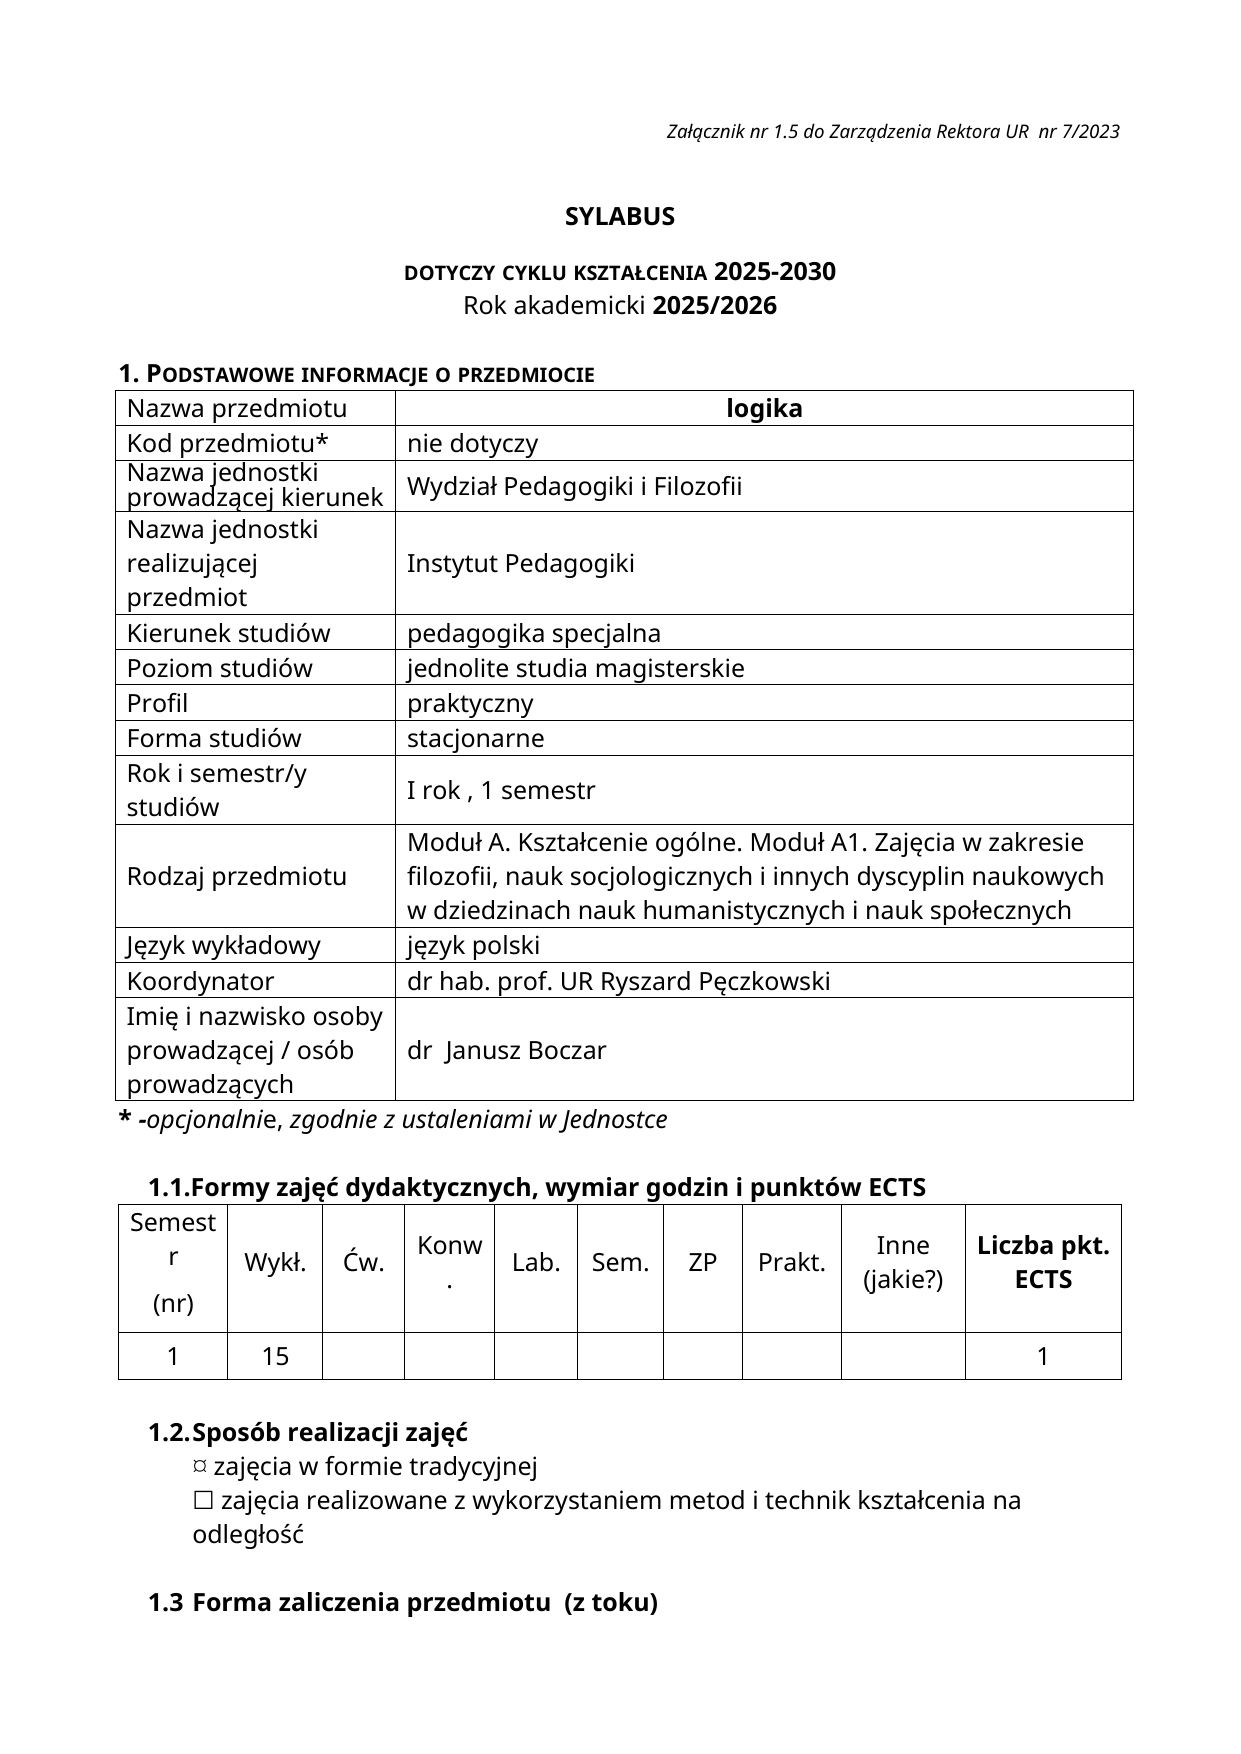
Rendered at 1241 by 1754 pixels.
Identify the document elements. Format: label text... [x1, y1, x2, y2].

table_header Inne (jakie?) [842, 1205, 965, 1332]
text ☐ zajęcia realizowane z wykorzystaniem metod i technik kształcenia na odległość [192, 1482, 1122, 1550]
table_cell Koordynator [116, 963, 395, 997]
text 1.1.Formy zajęć dydaktycznych, wymiar godzin i punktów ECTS [148, 1169, 1122, 1204]
table_cell [743, 1333, 841, 1379]
table_cell Moduł A. Kształcenie ogólne. Moduł A1. Zajęcia w zakresie filozofii, nauk socjologicznych i innych dyscyplin naukowych w dziedzinach nauk humanistycznych i nauk społecznych [396, 825, 1133, 927]
table_cell Nazwa jednostki realizującej przedmiot [116, 512, 395, 614]
table_cell Wydział Pedagogiki i Filozofii [396, 461, 1133, 511]
table_cell [578, 1333, 663, 1379]
table_header Lab. [495, 1205, 577, 1332]
table_cell Instytut Pedagogiki [396, 512, 1133, 614]
table_cell Kod przedmiotu* [116, 426, 395, 460]
table_cell pedagogika specjalna [396, 615, 1133, 649]
table_cell Imię i nazwisko osoby prowadzącej / osób prowadzących [116, 998, 395, 1100]
table_cell I rok , 1 semestr [396, 756, 1133, 824]
text Załącznik nr 1.5 do Zarządzenia Rektora UR nr 7/2023 [118, 118, 1122, 144]
table_cell Rok i semestr/y studiów [116, 756, 395, 824]
table_header Liczba pkt. ECTS [966, 1205, 1121, 1332]
table_header Sem. [578, 1205, 663, 1332]
table_cell Poziom studiów [116, 650, 395, 684]
text SYLABUS [118, 198, 1122, 233]
table_header logika [396, 391, 1133, 425]
table_cell język polski [396, 928, 1133, 962]
text Rok akademicki 2025/2026 [118, 287, 1122, 322]
table_cell praktyczny [396, 685, 1133, 719]
table_header Ćw. [323, 1205, 404, 1332]
table_header ZP [664, 1205, 742, 1332]
text zajęcia w formie tradycyjnej [192, 1448, 1122, 1482]
text 1. Podstawowe informacje o przedmiocie [118, 356, 1122, 390]
table_header Konw. [405, 1205, 494, 1332]
table_cell nie dotyczy [396, 426, 1133, 460]
table_header Nazwa przedmiotu [116, 391, 395, 425]
table_cell Rodzaj przedmiotu [116, 825, 395, 927]
table_header Wykł. [228, 1205, 322, 1332]
table_header Semestr (nr) [119, 1205, 227, 1332]
table_cell Profil [116, 685, 395, 719]
table_cell [495, 1333, 577, 1379]
table_cell [664, 1333, 742, 1379]
table_cell Kierunek studiów [116, 615, 395, 649]
table_header Prakt. [743, 1205, 841, 1332]
table_cell jednolite studia magisterskie [396, 650, 1133, 684]
table_cell Nazwa jednostki prowadzącej kierunek [116, 461, 395, 511]
table_cell 1 [966, 1333, 1121, 1379]
table_cell 15 [228, 1333, 322, 1379]
table_cell Język wykładowy [116, 928, 395, 962]
table_cell 1 [119, 1333, 227, 1379]
text 1.2. Sposób realizacji zajęć [148, 1414, 1122, 1448]
table_cell [405, 1333, 494, 1379]
table_cell [323, 1333, 404, 1379]
table_cell [842, 1333, 965, 1379]
text 1.3 Forma zaliczenia przedmiotu (z toku) [148, 1584, 1122, 1618]
table_cell stacjonarne [396, 721, 1133, 754]
table_cell Forma studiów [116, 721, 395, 754]
text dotyczy cyklu kształcenia 2025-2030 [118, 253, 1122, 287]
table_cell dr Janusz Boczar [396, 998, 1133, 1100]
text * -opcjonalnie, zgodnie z ustaleniami w Jednostce [118, 1101, 1122, 1136]
table_cell dr hab. prof. UR Ryszard Pęczkowski [396, 963, 1133, 997]
